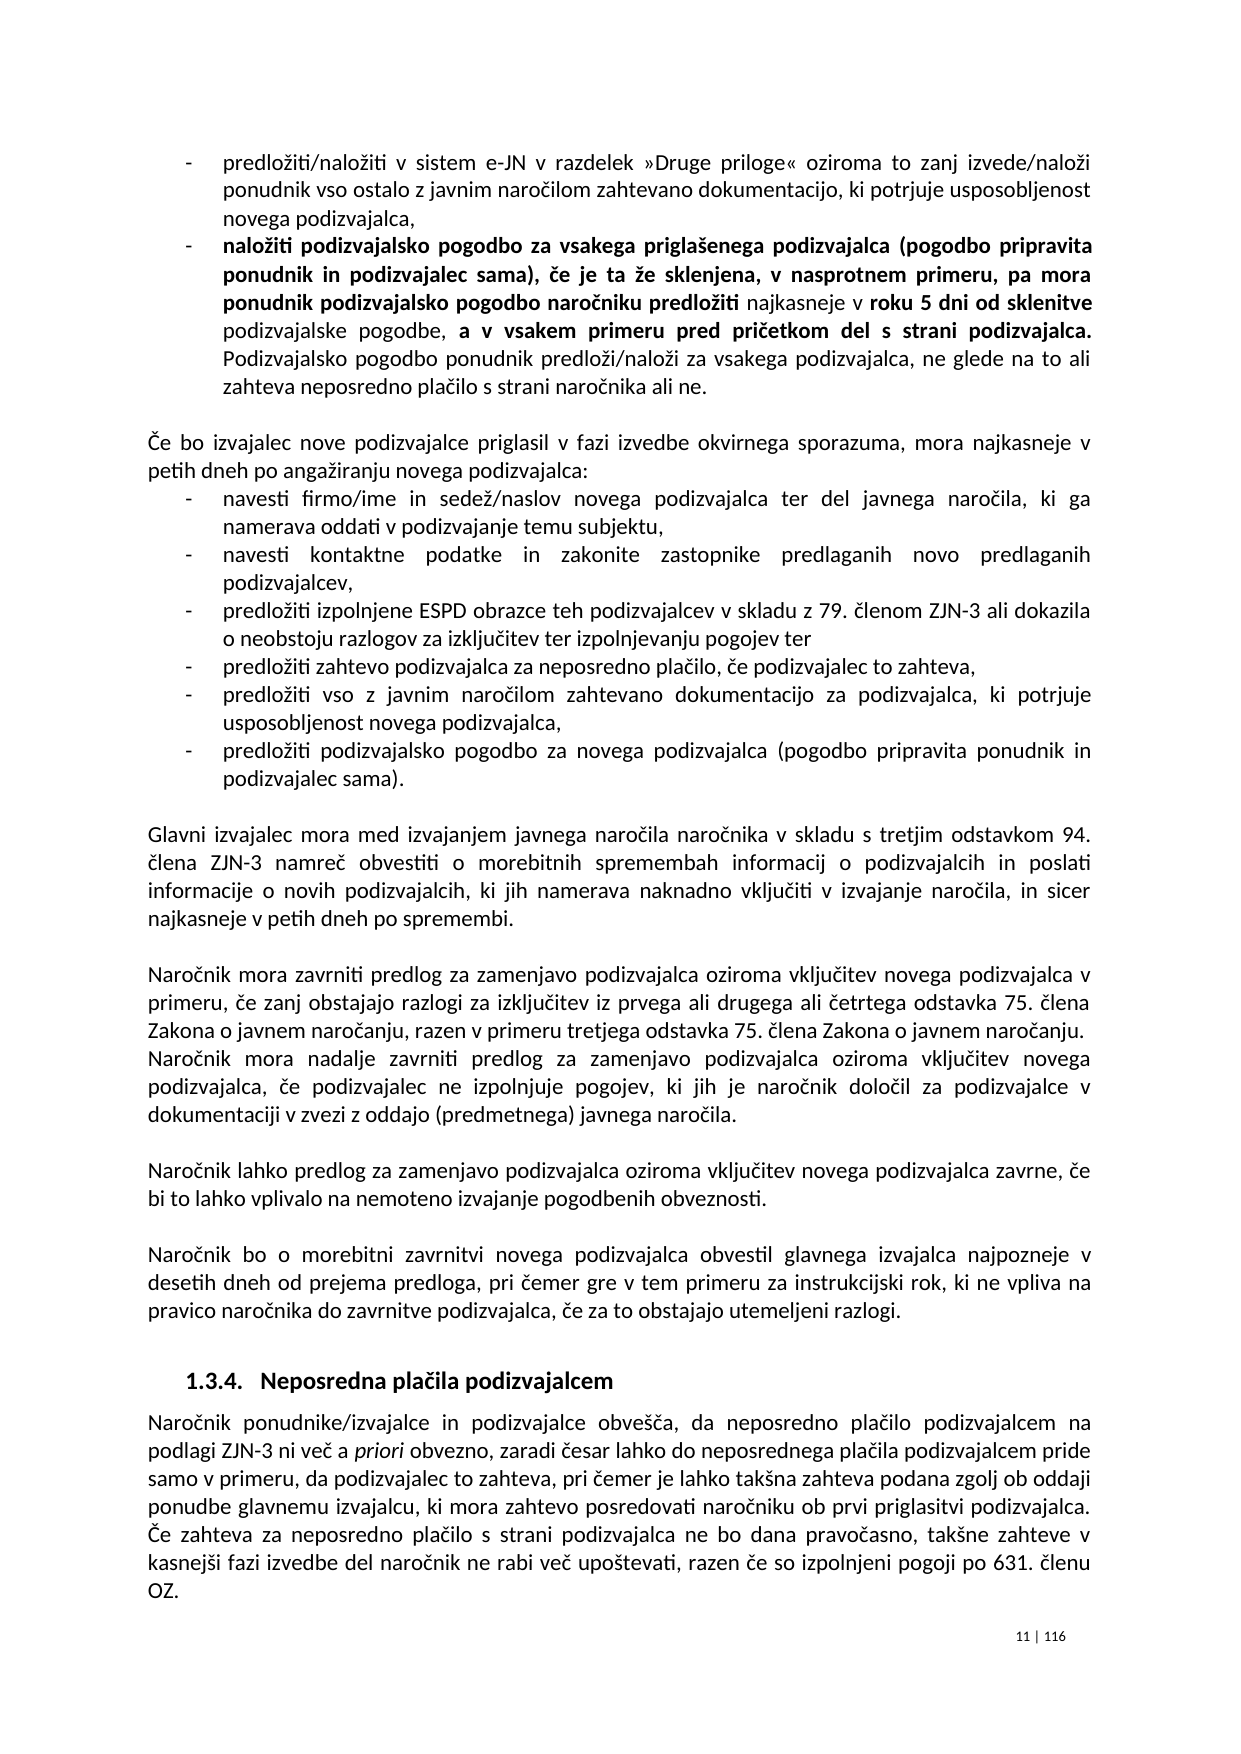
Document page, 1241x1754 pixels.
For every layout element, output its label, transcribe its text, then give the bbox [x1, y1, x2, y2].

list naložiti podizvajalsko pogodbo za vsakega priglašenega podizvajalca (pogodbo pripravita ponudnik in podizvajalec sama), če je ta že sklenjena, v nasprotnem primeru, pa mora ponudnik podizvajalsko pogodbo naročniku predložiti najkasneje v roku 5 dni od sklenitve podizvajalske pogodbe, a v vsakem primeru pred pričetkom del s strani podizvajalca. Podizvajalsko pogodbo ponudnik predloži/naloži za vsakega podizvajalca, ne glede na to ali zahteva neposredno plačilo s strani naročnika ali ne. [185, 232, 1093, 400]
subtitle Neposredna plačila podizvajalcem [185, 1365, 1093, 1396]
text Če bo izvajalec nove podizvajalce priglasil v fazi izvedbe okvirnega sporazuma, mora najkasneje v petih dneh po angažiranju novega podizvajalca: [148, 428, 1093, 484]
text Naročnik mora nadalje zavrniti predlog za zamenjavo podizvajalca oziroma vključitev novega podizvajalca, če podizvajalec ne izpolnjuje pogojev, ki jih je naročnik določil za podizvajalce v dokumentaciji v zvezi z oddajo (predmetnega) javnega naročila. [148, 1044, 1093, 1128]
list predložiti/naložiti v sistem e-JN v razdelek »Druge priloge« oziroma to zanj izvede/naloži ponudnik vso ostalo z javnim naročilom zahtevano dokumentacijo, ki potrjuje usposobljenost novega podizvajalca, [185, 148, 1093, 232]
text Naročnik ponudnike/izvajalce in podizvajalce obvešča, da neposredno plačilo podizvajalcem na podlagi ZJN-3 ni več a priori obvezno, zaradi česar lahko do neposrednega plačila podizvajalcem pride samo v primeru, da podizvajalec to zahteva, pri čemer je lahko takšna zahteva podana zgolj ob oddaji ponudbe glavnemu izvajalcu, ki mora zahtevo posredovati naročniku ob prvi priglasitvi podizvajalca. Če zahteva za neposredno plačilo s strani podizvajalca ne bo dana pravočasno, takšne zahteve v kasnejši fazi izvedbe del naročnik ne rabi več upoštevati, razen če so izpolnjeni pogoji po 631. členu OZ. [148, 1408, 1093, 1604]
text Naročnik bo o morebitni zavrnitvi novega podizvajalca obvestil glavnega izvajalca najpozneje v desetih dneh od prejema predloga, pri čemer gre v tem primeru za instrukcijski rok, ki ne vpliva na pravico naročnika do zavrnitve podizvajalca, če za to obstajajo utemeljeni razlogi. [148, 1240, 1093, 1324]
text Naročnik lahko predlog za zamenjavo podizvajalca oziroma vključitev novega podizvajalca zavrne, če bi to lahko vplivalo na nemoteno izvajanje pogodbenih obveznosti. [148, 1156, 1093, 1212]
list predložiti zahtevo podizvajalca za neposredno plačilo, če podizvajalec to zahteva, [185, 652, 1093, 680]
list navesti firmo/ime in sedež/naslov novega podizvajalca ter del javnega naročila, ki ga namerava oddati v podizvajanje temu subjektu, [185, 484, 1093, 540]
text Glavni izvajalec mora med izvajanjem javnega naročila naročnika v skladu s tretjim odstavkom 94. člena ZJN-3 namreč obvestiti o morebitnih spremembah informacij o podizvajalcih in poslati informacije o novih podizvajalcih, ki jih namerava naknadno vključiti v izvajanje naročila, in sicer najkasneje v petih dneh po spremembi. [148, 820, 1093, 932]
list navesti kontaktne podatke in zakonite zastopnike predlaganih novo predlaganih podizvajalcev, [185, 540, 1093, 596]
list predložiti izpolnjene ESPD obrazce teh podizvajalcev v skladu z 79. členom ZJN-3 ali dokazila o neobstoju razlogov za izključitev ter izpolnjevanju pogojev ter [185, 596, 1093, 652]
text Naročnik mora zavrniti predlog za zamenjavo podizvajalca oziroma vključitev novega podizvajalca v primeru, če zanj obstajajo razlogi za izključitev iz prvega ali drugega ali četrtega odstavka 75. člena Zakona o javnem naročanju, razen v primeru tretjega odstavka 75. člena Zakona o javnem naročanju. [148, 960, 1093, 1044]
list predložiti vso z javnim naročilom zahtevano dokumentacijo za podizvajalca, ki potrjuje usposobljenost novega podizvajalca, [185, 680, 1093, 736]
list predložiti podizvajalsko pogodbo za novega podizvajalca (pogodbo pripravita ponudnik in podizvajalec sama). [185, 736, 1093, 792]
